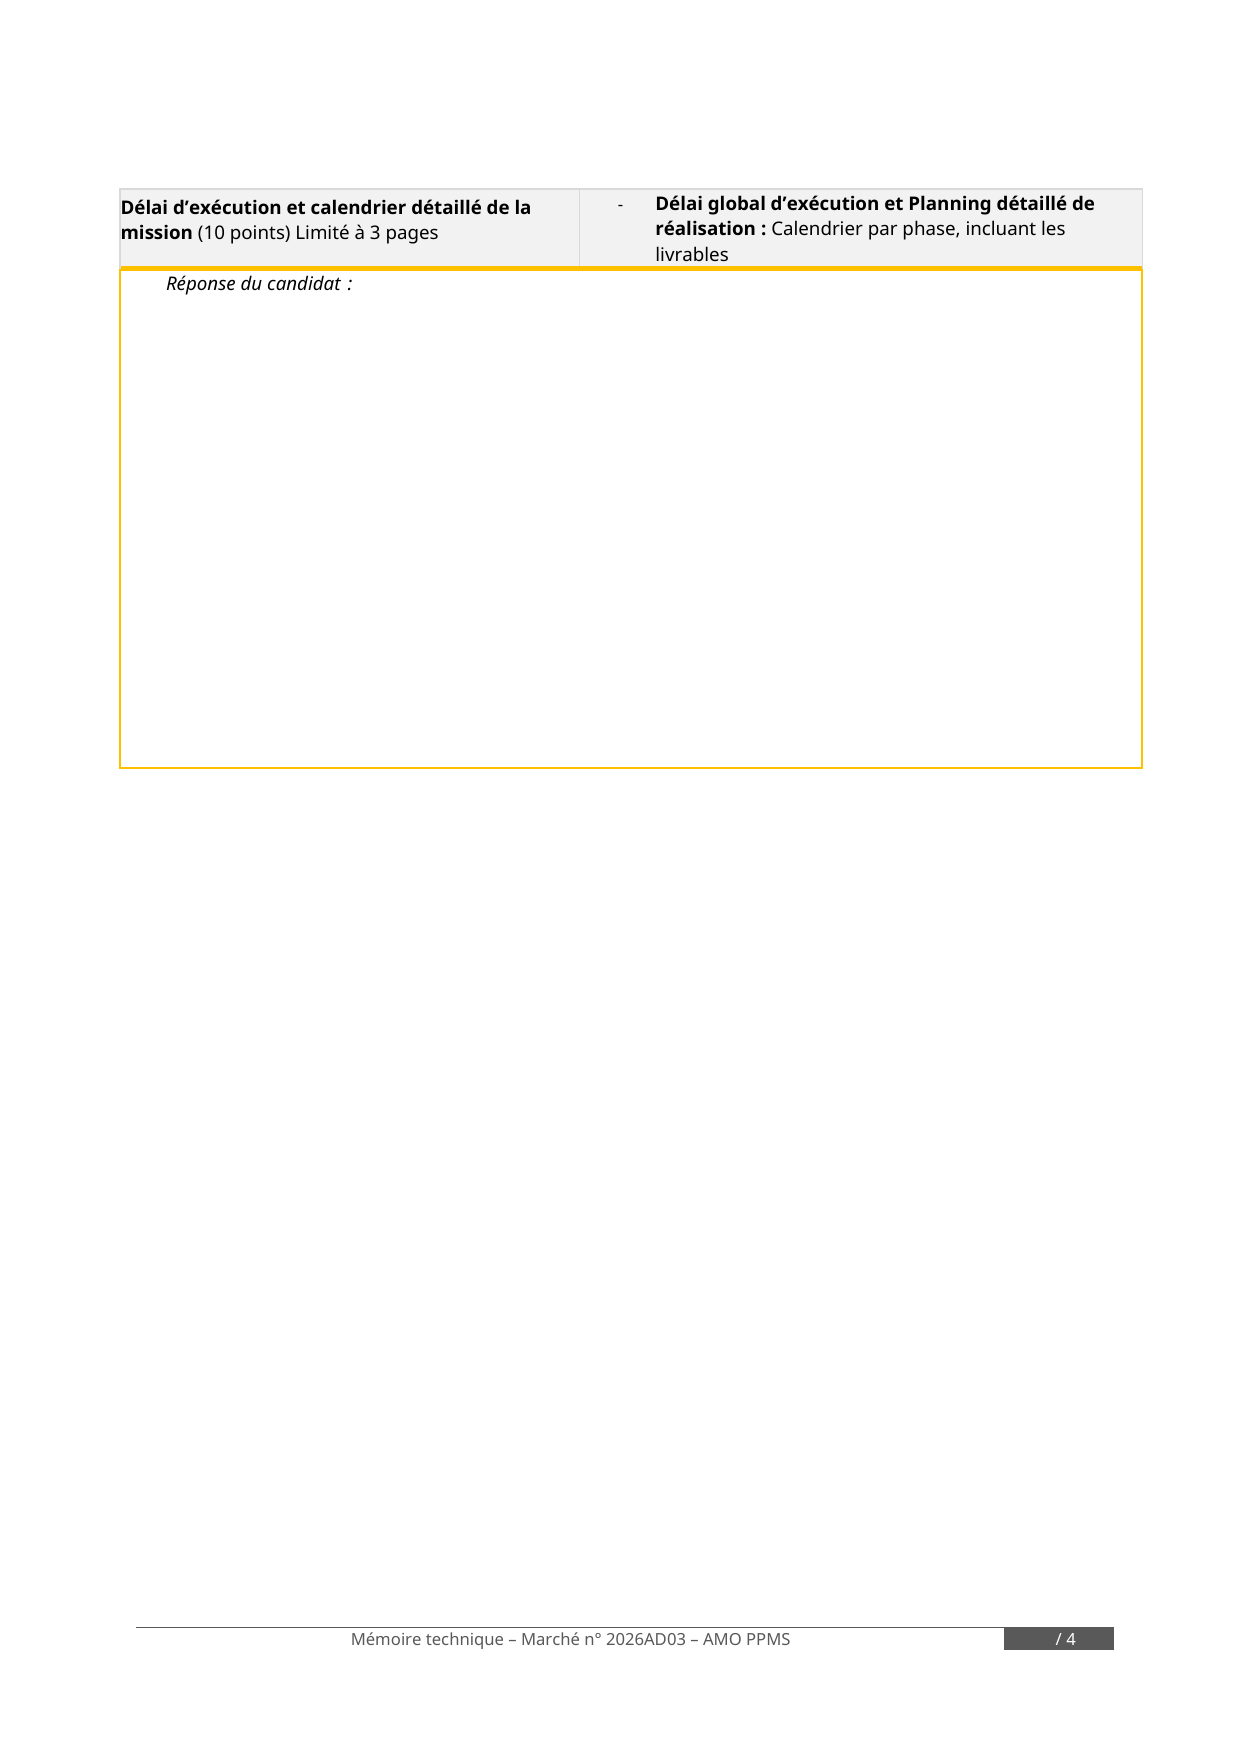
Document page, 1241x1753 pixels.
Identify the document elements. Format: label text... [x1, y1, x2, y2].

table_header Réponse du candidat : [121, 271, 1141, 767]
table_header Délai d’exécution et calendrier détaillé de la mission (10 points) Limité à 3 pages [121, 190, 579, 266]
table_header Délai global d’exécution et Planning détaillé de réalisation : Calendrier par phase, incluant les livrables [580, 190, 1142, 266]
